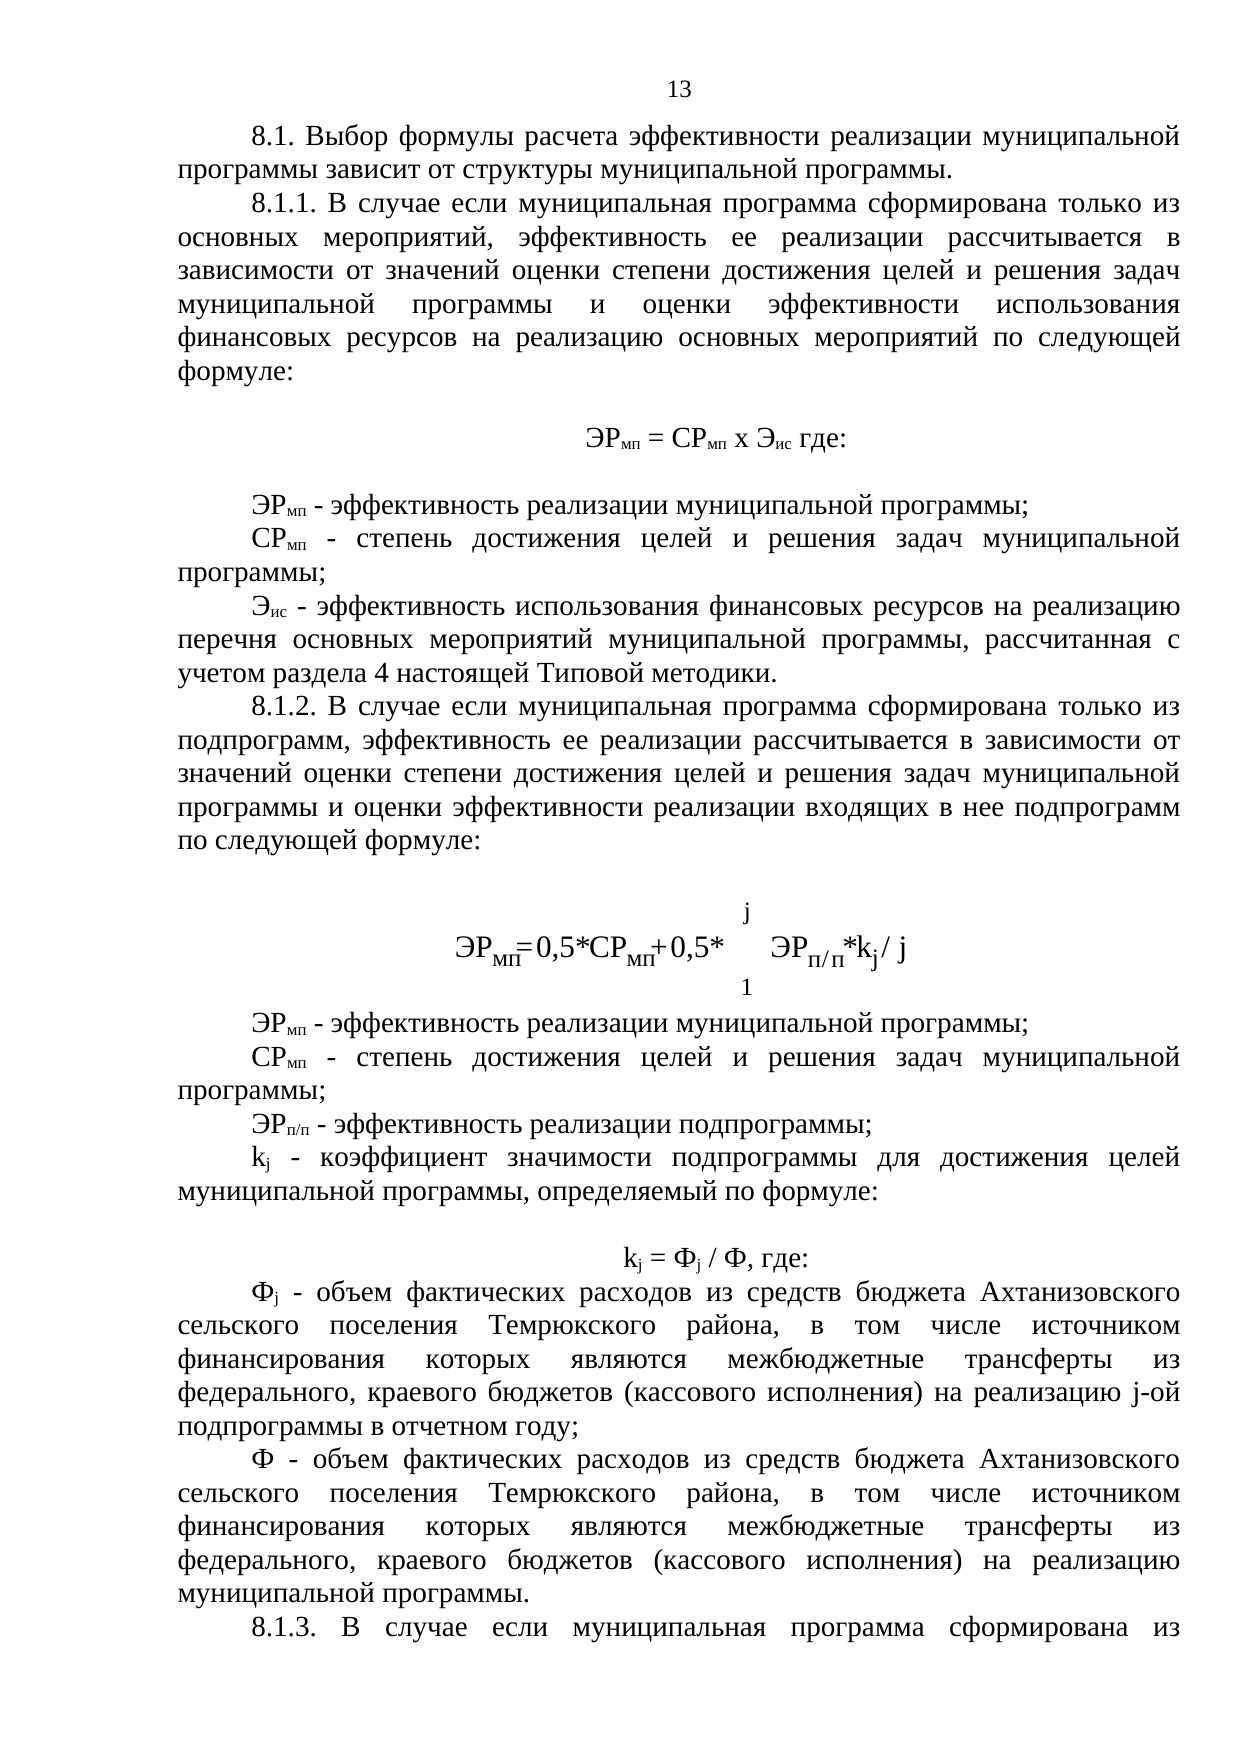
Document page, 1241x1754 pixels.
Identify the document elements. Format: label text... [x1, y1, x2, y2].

text Фj - объем фактических расходов из средств бюджета Ахтанизовского сельского поселения Темрюкского района, в том числе источником финансирования которых являются межбюджетные трансферты из федерального, краевого бюджетов (кассового исполнения) на реализацию j-ой подпрограммы в отчетном году; [177, 1274, 1181, 1441]
text ЭРп/п - эффективность реализации подпрограммы; [177, 1106, 1181, 1139]
text СРмп - степень достижения целей и решения задач муниципальной программы; [177, 1039, 1181, 1106]
text Эис - эффективность использования финансовых ресурсов на реализацию перечня основных мероприятий муниципальной программы, рассчитанная с учетом раздела 4 настоящей Типовой методики. [177, 588, 1181, 688]
text 8.1.2. В случае если муниципальная программа сформирована только из подпрограмм, эффективность ее реализации рассчитывается в зависимости от значений оценки степени достижения целей и решения задач муниципальной программы и оценки эффективности реализации входящих в нее подпрограмм по следующей формуле: [177, 688, 1181, 856]
text ЭРмп - эффективность реализации муниципальной программы; [177, 487, 1181, 521]
text ЭРмп = СРмп x Эис где: [177, 420, 1181, 453]
text Ф - объем фактических расходов из средств бюджета Ахтанизовского сельского поселения Темрюкского района, в том числе источником финансирования которых являются межбюджетные трансферты из федерального, краевого бюджетов (кассового исполнения) на реализацию муниципальной программы. [177, 1441, 1181, 1609]
text kj = Фj / Ф, где: [177, 1240, 1181, 1274]
text kj - коэффициент значимости подпрограммы для достижения целей муниципальной программы, определяемый по формуле: [177, 1139, 1181, 1207]
text 8.1. Выбор формулы расчета эффективности реализации муниципальной программы зависит от структуры муниципальной программы. [177, 118, 1181, 185]
text 8.1.1. В случае если муниципальная программа сформирована только из основных мероприятий, эффективность ее реализации рассчитывается в зависимости от значений оценки степени достижения целей и решения задач муниципальной программы и оценки эффективности использования финансовых ресурсов на реализацию основных мероприятий по следующей формуле: [177, 185, 1181, 386]
text СРмп - степень достижения целей и решения задач муниципальной программы; [177, 521, 1181, 588]
text ЭРмп - эффективность реализации муниципальной программы; [177, 1005, 1181, 1039]
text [177, 1609, 1181, 1643]
